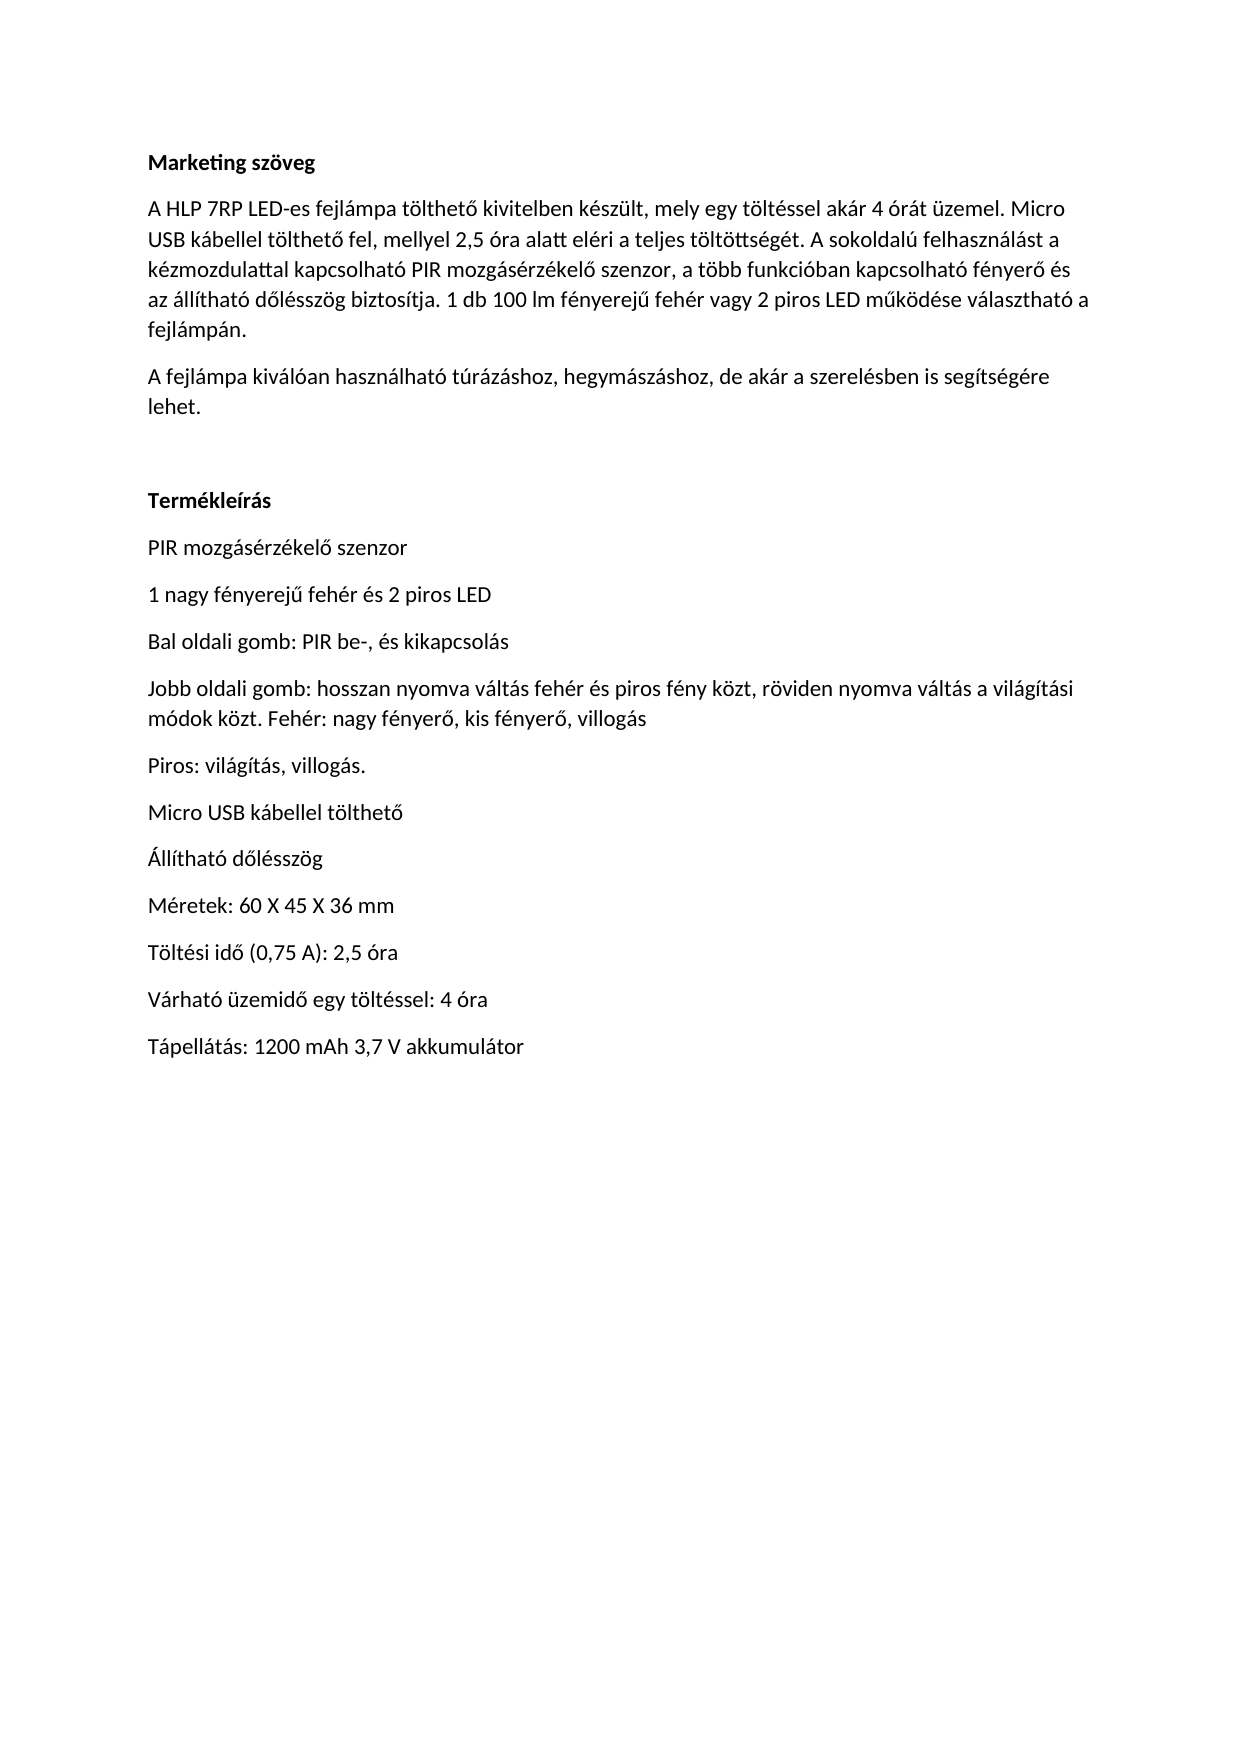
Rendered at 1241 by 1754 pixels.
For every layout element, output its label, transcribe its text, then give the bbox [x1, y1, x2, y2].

text Állítható dőlésszög [148, 844, 1093, 872]
text Bal oldali gomb: PIR be-, és kikapcsolás [148, 627, 1093, 655]
text A HLP 7RP LED-es fejlámpa tölthető kivitelben készült, mely egy töltéssel akár 4 órát üzemel. Micro USB kábellel tölthető fel, mellyel 2,5 óra alatt eléri a teljes töltöttségét. A sokoldalú felhasználást a kézmozdulattal kapcsolható PIR mozgásérzékelő szenzor, a több funkcióban kapcsolható fényerő és az állítható dőlésszög biztosítja. 1 db 100 lm fényerejű fehér vagy 2 piros LED működése választható a fejlámpán. [148, 194, 1093, 343]
text PIR mozgásérzékelő szenzor [148, 533, 1093, 561]
text Marketing szöveg [148, 148, 1093, 176]
text Töltési idő (0,75 A): 2,5 óra [148, 938, 1093, 966]
text Várható üzemidő egy töltéssel: 4 óra [148, 985, 1093, 1013]
text Jobb oldali gomb: hosszan nyomva váltás fehér és piros fény közt, röviden nyomva váltás a világítási módok közt. Fehér: nagy fényerő, kis fényerő, villogás [148, 674, 1093, 732]
text Termékleírás [148, 486, 1093, 514]
text Méretek: 60 X 45 X 36 mm [148, 891, 1093, 919]
text A fejlámpa kiválóan használható túrázáshoz, hegymászáshoz, de akár a szerelésben is segítségére lehet. [148, 362, 1093, 420]
text Micro USB kábellel tölthető [148, 798, 1093, 826]
text 1 nagy fényerejű fehér és 2 piros LED [148, 580, 1093, 608]
text Tápellátás: 1200 mAh 3,7 V akkumulátor [148, 1032, 1093, 1060]
text Piros: világítás, villogás. [148, 751, 1093, 779]
